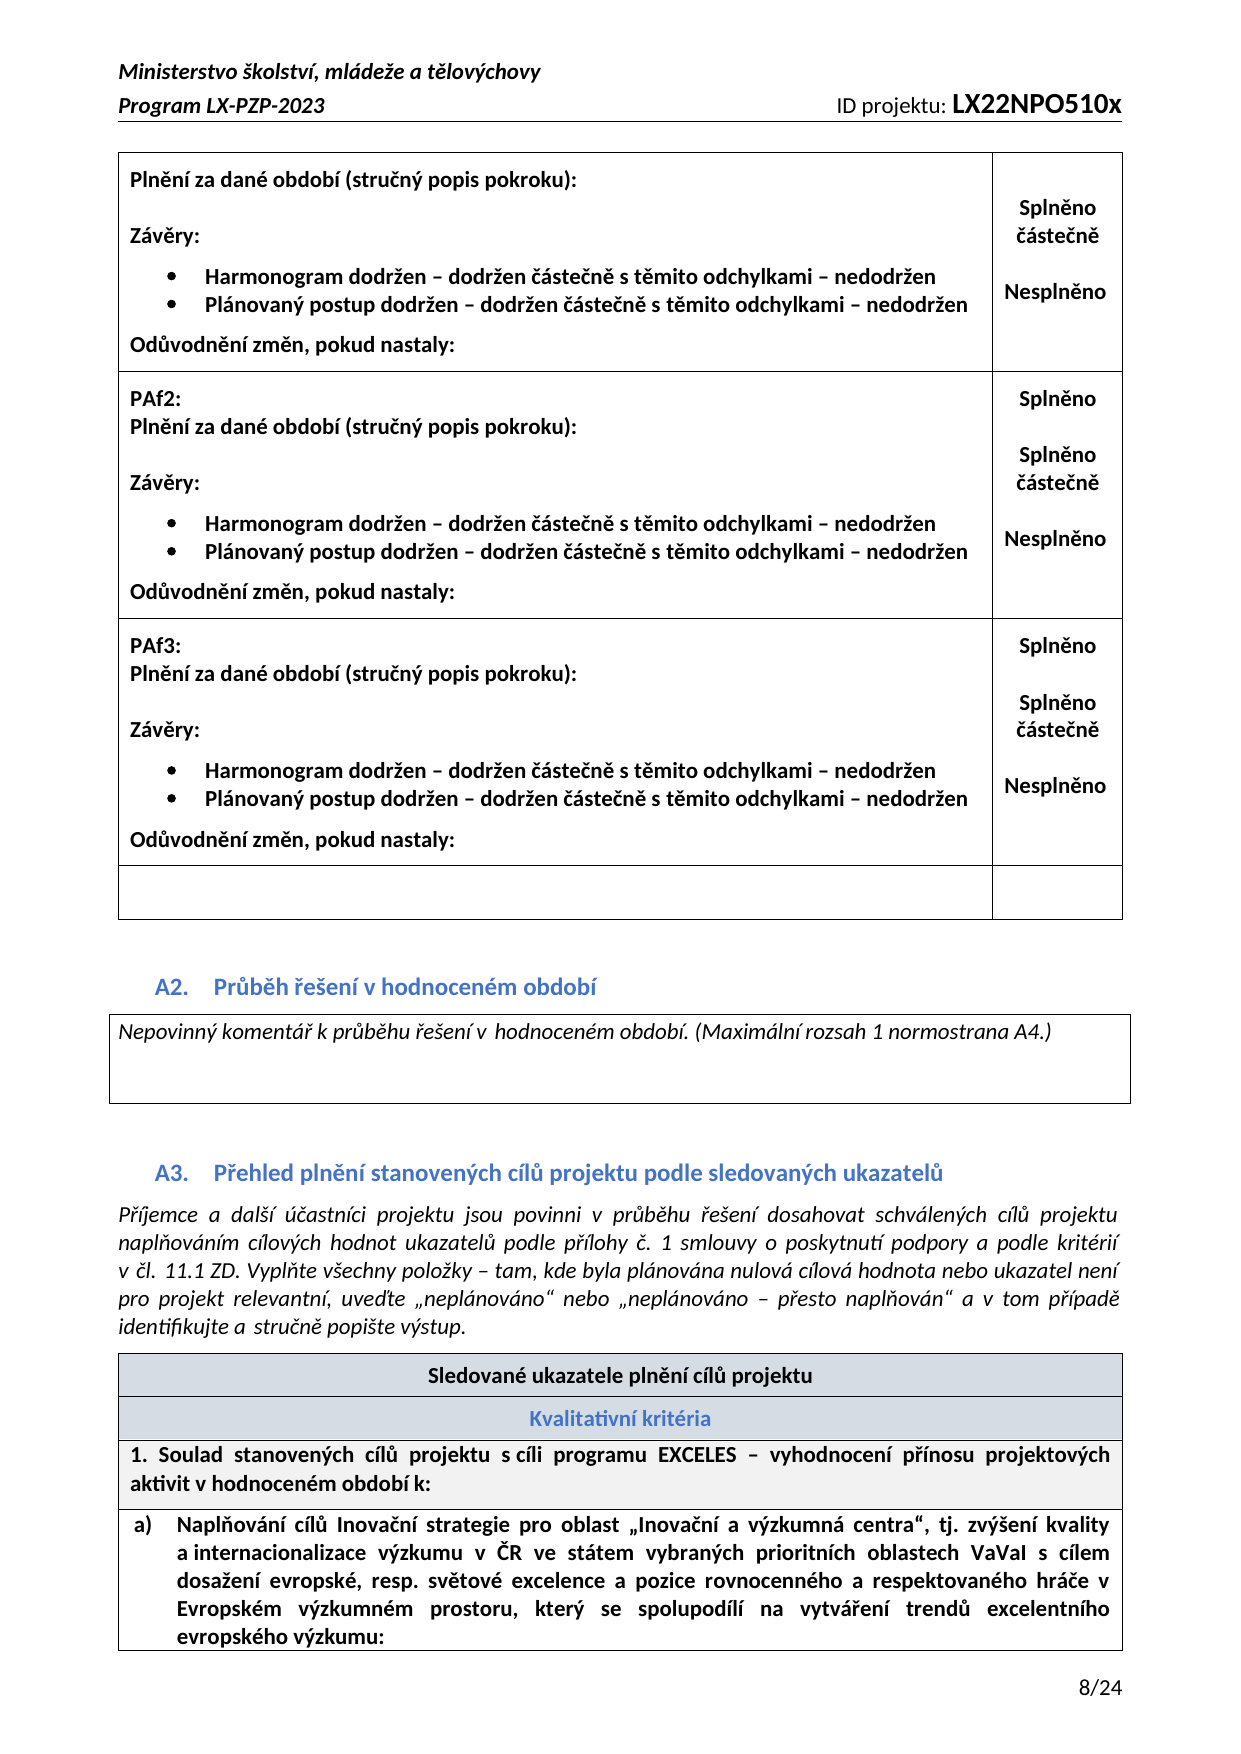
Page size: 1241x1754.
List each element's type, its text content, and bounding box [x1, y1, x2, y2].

subtitle Přehled plnění stanovených cílů projektu podle sledovaných ukazatelů [154, 1157, 1122, 1188]
table_cell Splněno Splněno částečně Nesplněno [993, 372, 1122, 618]
table_cell [119, 866, 992, 919]
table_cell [119, 153, 992, 371]
table_cell 1. Soulad stanovených cílů projektu s cíli programu EXCELES – vyhodnocení přínosu projektových aktivit v hodnoceném období k: [119, 1441, 1122, 1509]
text Příjemce a další účastníci projektu jsou povinni v průběhu řešení dosahovat schválených cílů projektu naplňováním cílových hodnot ukazatelů podle přílohy č. 1 smlouvy o poskytnutí podpory a podle kritérií v čl. 11.1 ZD. Vyplňte všechny položky – tam, kde byla plánována nulová cílová hodnota nebo ukazatel není pro projekt relevantní, uveďte „neplánováno“ nebo „neplánováno – přesto naplňován“ a v tom případě identifikujte a stručně popište výstup. [118, 1200, 1122, 1340]
table_cell PAf2: Plnění za dané období (stručný popis pokroku): Závěry: Harmonogram dodržen – dodržen částečně s těmito odchylkami – nedodržen Plánovaný postup dodržen – dodržen částečně s těmito odchylkami – nedodržen Odůvodnění změn, pokud nastaly: [119, 372, 992, 618]
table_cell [119, 1510, 1122, 1650]
table_cell Kvalitativní kritéria [119, 1397, 1122, 1439]
table_header Sledované ukazatele plnění cílů projektu [119, 1354, 1122, 1396]
table_cell PAf3: Plnění za dané období (stručný popis pokroku): Závěry: Harmonogram dodržen – dodržen částečně s těmito odchylkami – nedodržen Plánovaný postup dodržen – dodržen částečně s těmito odchylkami – nedodržen Odůvodnění změn, pokud nastaly: [119, 619, 992, 865]
table_cell [993, 866, 1122, 919]
subtitle Průběh řešení v hodnoceném období [154, 971, 1122, 1001]
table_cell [993, 153, 1122, 371]
table_cell Splněno Splněno částečně Nesplněno [993, 619, 1122, 865]
text Nepovinný komentář k průběhu řešení v hodnoceném období. (Maximální rozsah 1 normostrana A4.) [110, 1015, 1130, 1045]
